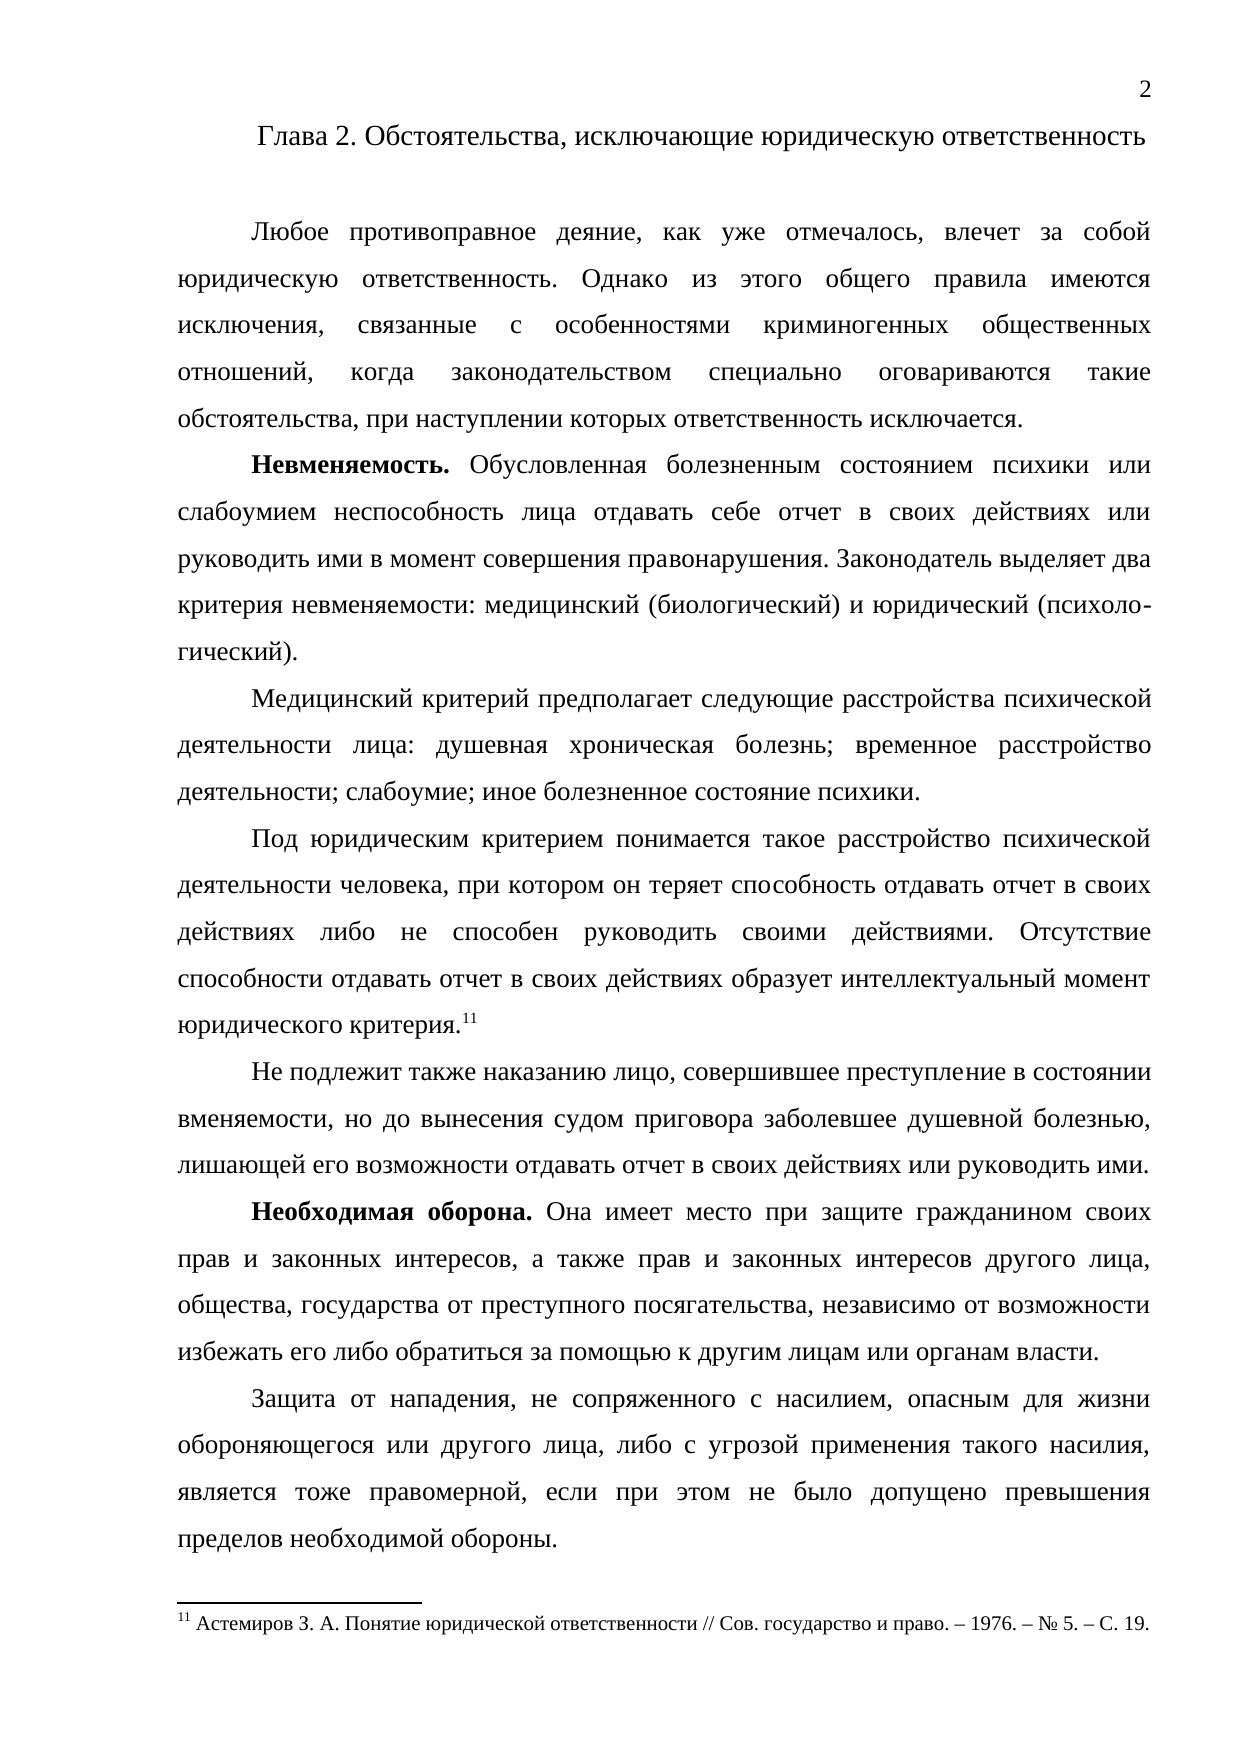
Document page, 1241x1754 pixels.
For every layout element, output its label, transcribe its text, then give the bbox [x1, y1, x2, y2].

subtitle Глава 2. Обстоятельства, исключающие юридическую ответственность [177, 118, 1152, 152]
text Любое противоправное деяние, как уже отмечалось, влечет за собой юридическую ответственность. Однако из этого общего правила имеются исключения, связанные с особенностями криминогенных общественных отношений, когда законодательством специально оговариваются такие обстоятельства, при наступлении которых ответственность исключается. [177, 215, 1152, 433]
text Необходимая оборона. Она имеет место при защите гражданином своих прав и законных интересов, а также прав и законных интересов другого лица, общества, государства от преступного посягательства, независимо от возможности избежать его либо обратиться за помощью к другим лицам или органам власти. [177, 1195, 1152, 1366]
text Медицинский критерий предполагает следующие расстройства психической деятельности лица: душевная хроническая болезнь; временное расстройство деятельности; слабоумие; иное болезненное состояние психики. [177, 682, 1152, 806]
text Под юридическим критерием понимается такое расстройство психической деятельности человека, при котором он теряет способность отдавать отчет в своих действиях либо не способен руководить своими действиями. Отсутствие способности отдавать отчет в своих действиях образует интеллектуальный момент юридического критерия. [177, 822, 1152, 1039]
text Защита от нападения, не сопряженного с насилием, опасным для жизни обороняющегося или другого лица, либо с угрозой применения такого насилия, является тоже правомерной, если при этом не было допущено превышения пределов необходимой обороны. [177, 1382, 1152, 1553]
text Не подлежит также наказанию лицо, совершившее преступление в состоянии вменяемости, но до вынесения судом приговора заболевшее душевной болезнью, лишающей его возможности отдавать отчет в своих действиях или руководить ими. [177, 1055, 1152, 1179]
text Невменяемость. Обусловленная болезненным состоянием психики или слабоумием неспособность лица отдавать себе отчет в своих действиях или руководить ими в момент совершения правонарушения. Законодатель выделяет два критерия невменяемости: медицинский (биологический) и юридический (психологический). [177, 448, 1152, 666]
